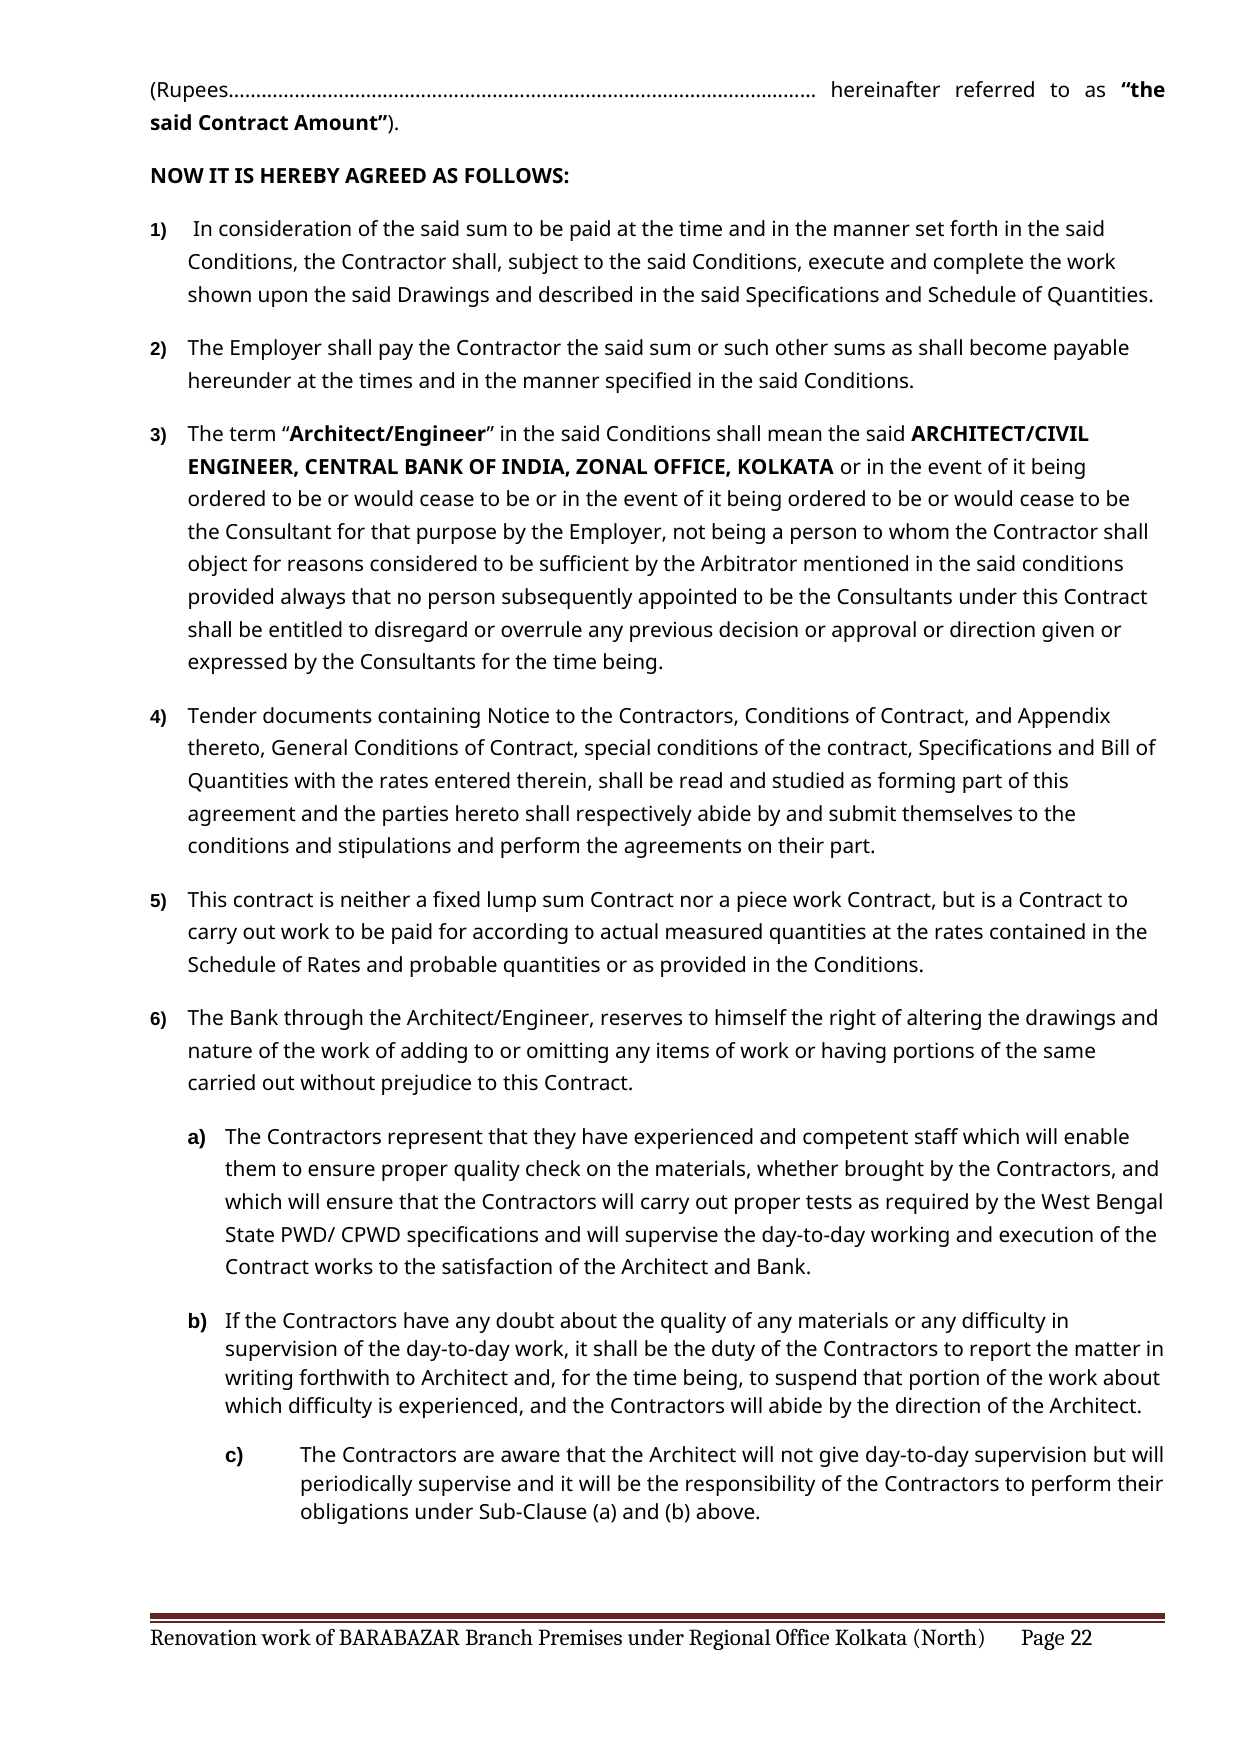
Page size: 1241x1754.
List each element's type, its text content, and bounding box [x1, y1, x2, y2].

text NOW IT IS HEREBY AGREED AS FOLLOWS: [150, 161, 1165, 189]
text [150, 75, 1165, 136]
list The Contractors are aware that the Architect will not give day-to-day supervision but will periodically supervise and it will be the responsibility of the Contractors to perform their obligations under Sub-Clause (a) and (b) above. [225, 1440, 1165, 1526]
